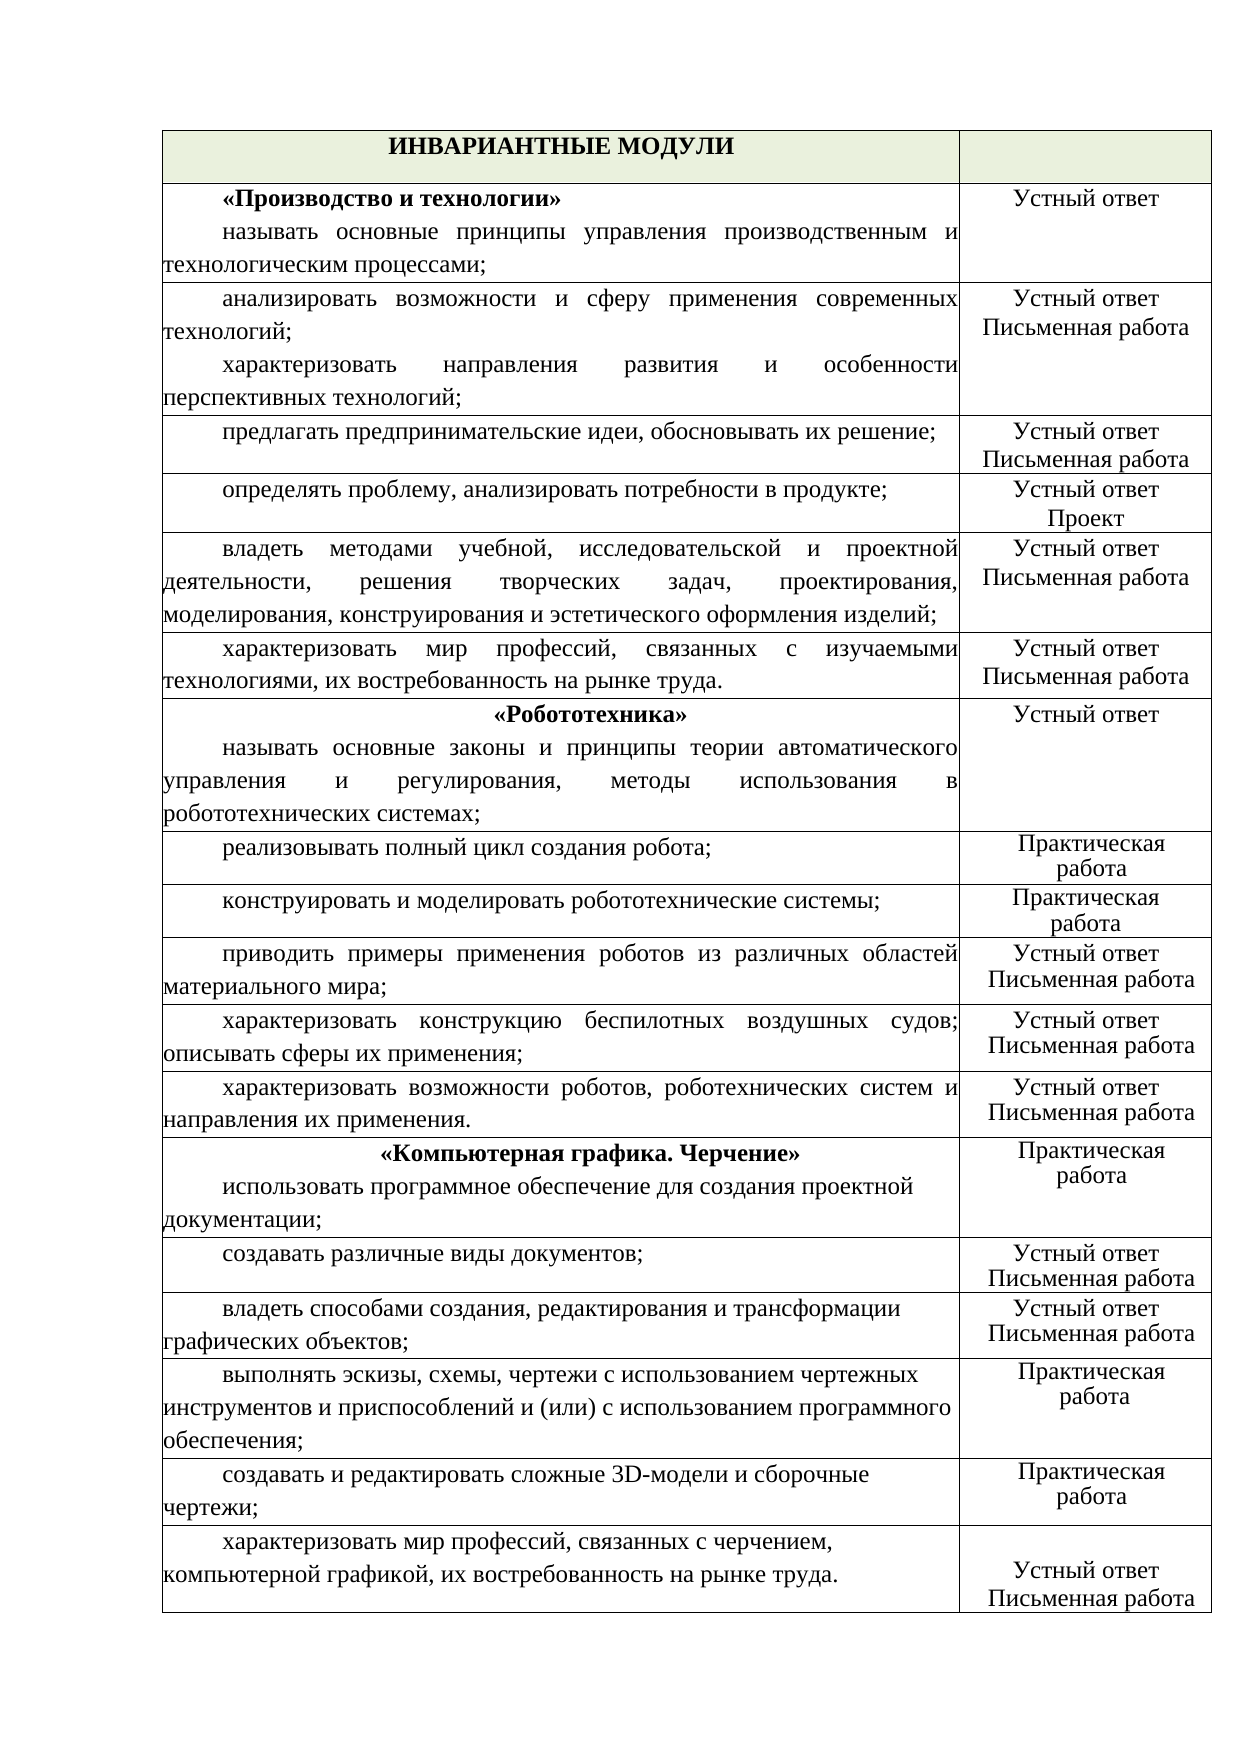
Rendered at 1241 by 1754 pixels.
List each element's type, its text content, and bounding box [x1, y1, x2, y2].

table_cell Устный ответ Письменная работа [960, 1238, 1211, 1292]
table_cell характеризовать конструкцию беспилотных воздушных судов; описывать сферы их применения; [163, 1005, 959, 1071]
table_cell Практическая работа [960, 1359, 1211, 1458]
table_cell Практическая работа [960, 885, 1211, 937]
table_cell Практическая работа [960, 1459, 1211, 1525]
table_cell анализировать возможности и сферу применения современных технологий; характеризовать направления развития и особенности перспективных технологий; [163, 283, 959, 415]
table_cell характеризовать возможности роботов, роботехнических систем и направления их применения. [163, 1072, 959, 1137]
table_cell конструировать и моделировать робототехнические системы; [163, 885, 959, 937]
table_cell Устный ответ Письменная работа [960, 416, 1211, 473]
table_cell Устный ответ Проект [960, 474, 1211, 532]
table_cell владеть методами учебной, исследовательской и проектной деятельности, решения творческих задач, проектирования, моделирования, конструирования и эстетического оформления изделий; [163, 533, 959, 632]
table_cell [960, 131, 1211, 182]
table_cell реализовывать полный цикл создания робота; [163, 832, 959, 884]
table_cell Устный ответ [960, 699, 1211, 831]
table_cell владеть способами создания, редактирования и трансформации графических объектов; [163, 1293, 959, 1358]
table_cell Практическая работа [960, 832, 1211, 884]
table_cell Устный ответ Письменная работа [960, 938, 1211, 1004]
table_cell Устный ответ Письменная работа [960, 1005, 1211, 1071]
table_cell создавать различные виды документов; [163, 1238, 959, 1292]
table_cell Практическая работа [960, 1138, 1211, 1237]
table_cell создавать и редактировать сложные 3D-модели и сборочные чертежи; [163, 1459, 959, 1525]
table_cell Устный ответ Письменная работа [960, 533, 1211, 632]
table_cell характеризовать мир профессий, связанных с изучаемыми технологиями, их востребованность на рынке труда. [163, 633, 959, 698]
table_cell Устный ответ Письменная работа [960, 633, 1211, 698]
table_cell определять проблему, анализировать потребности в продукте; [163, 474, 959, 532]
table_cell выполнять эскизы, схемы, чертежи с использованием чертежных инструментов и приспособлений и (или) с использованием программного обеспечения; [163, 1359, 959, 1458]
table_cell приводить примеры применения роботов из различных областей материального мира; [163, 938, 959, 1004]
table_cell ИНВАРИАНТНЫЕ МОДУЛИ [163, 131, 959, 182]
table_cell Устный ответ Письменная работа [960, 1293, 1211, 1358]
table_cell Устный ответ Письменная работа [960, 1526, 1211, 1612]
table_cell «Компьютерная графика. Черчение» использовать программное обеспечение для создания проектной документации; [163, 1138, 959, 1237]
table_cell характеризовать мир профессий, связанных с черчением, компьютерной графикой, их востребованность на рынке труда. [163, 1526, 959, 1612]
table_cell Устный ответ [960, 184, 1211, 282]
table_cell Устный ответ Письменная работа [960, 283, 1211, 415]
table_cell «Производство и технологии» называть основные принципы управления производственным и технологическим процессами; [163, 184, 959, 282]
table_cell «Робототехника» называть основные законы и принципы теории автоматического управления и регулирования, методы использования в робототехнических системах; [163, 699, 959, 831]
table_cell предлагать предпринимательские идеи, обосновывать их решение; [163, 416, 959, 473]
table_cell Устный ответ Письменная работа [960, 1072, 1211, 1137]
